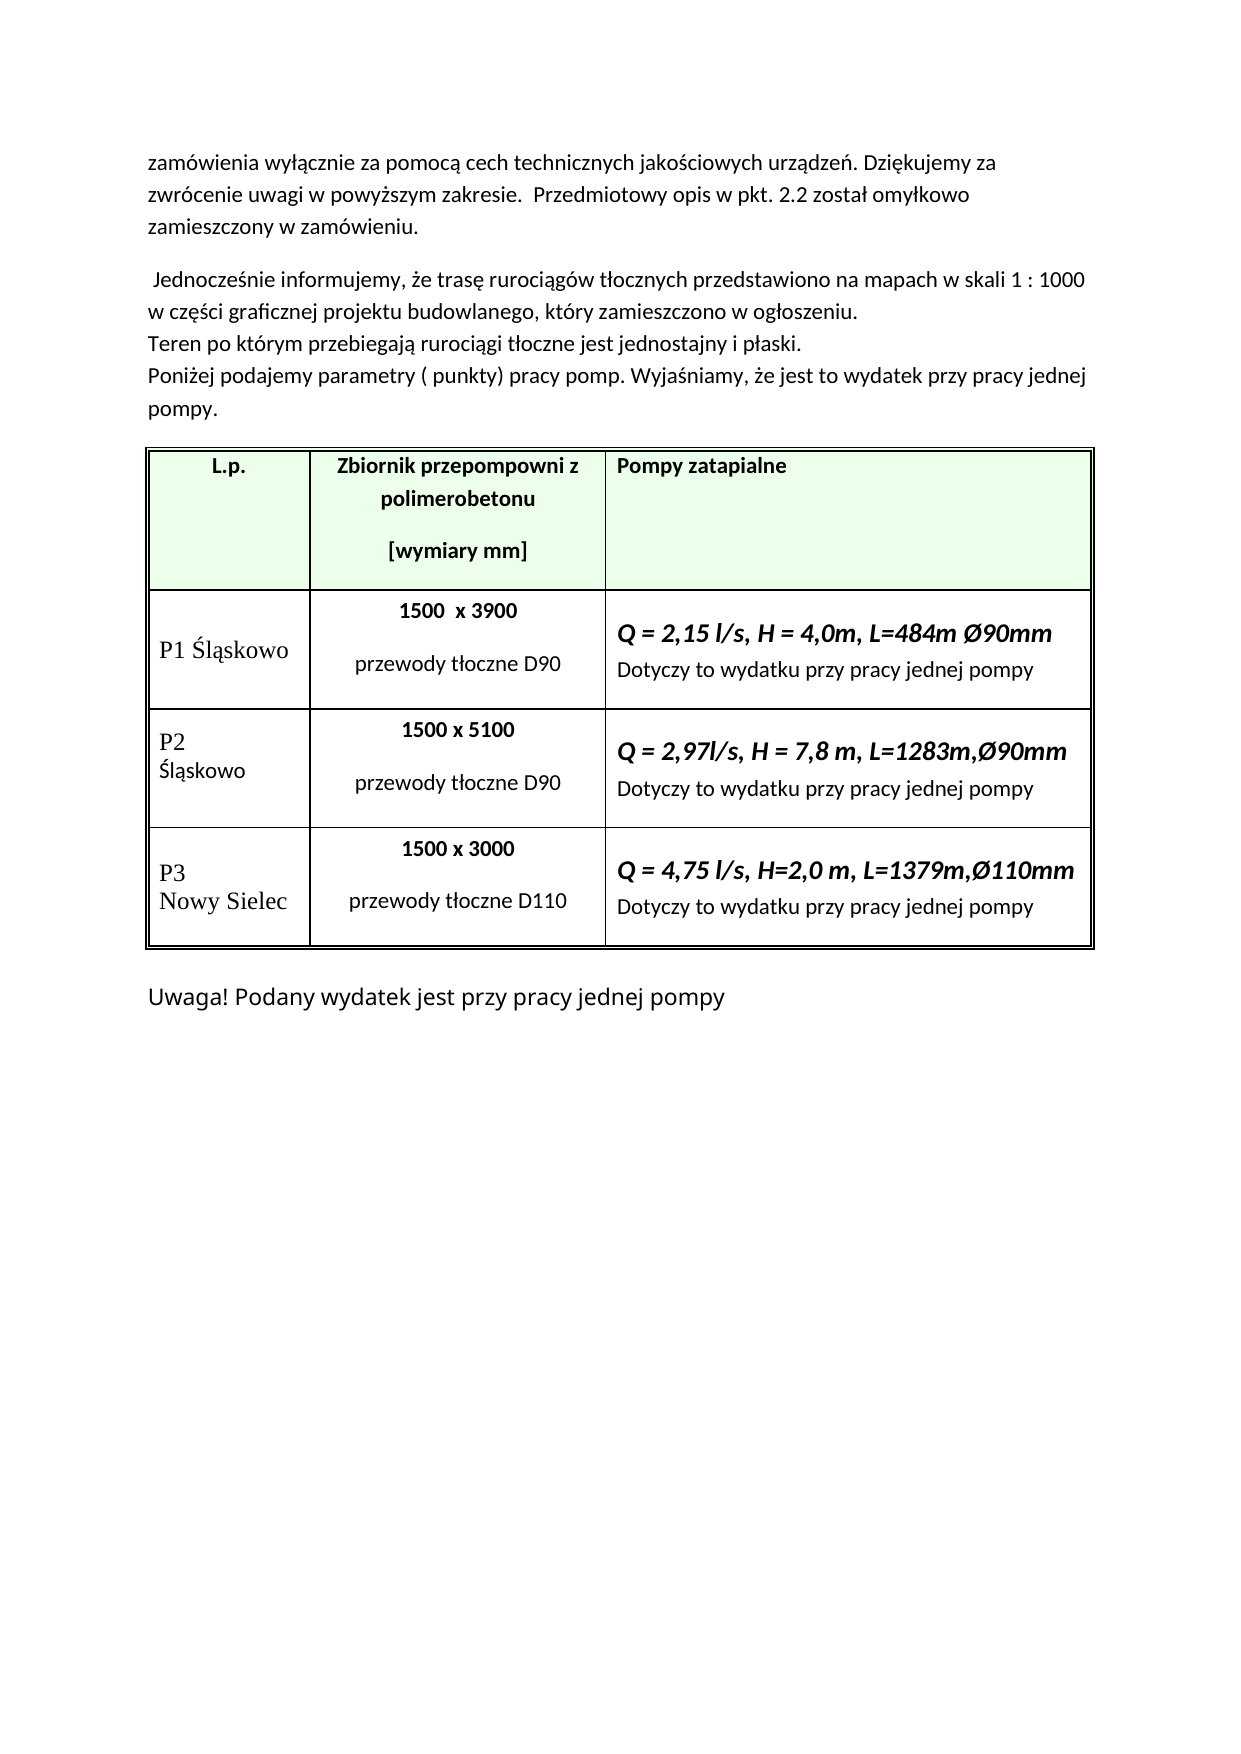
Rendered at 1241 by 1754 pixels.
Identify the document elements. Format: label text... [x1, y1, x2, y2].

table_header L.p. [150, 452, 309, 589]
table_header Zbiornik przepompowni z polimerobetonu [wymiary mm] [311, 452, 605, 589]
table_cell 1500 x 3000 przewody tłoczne D110 [311, 828, 605, 945]
table_cell P3 Nowy Sielec [150, 828, 309, 945]
text Jednocześnie informujemy, że trasę rurociągów tłocznych przedstawiono na mapach w skali 1 : 1000 w części graficznej projektu budowlanego, który zamieszczono w ogłoszeniu. Teren po którym przebiegają rurociągi tłoczne jest jednostajny i płaski. Poniżej podajemy parametry ( punkty) pracy pomp. Wyjaśniamy, że jest to wydatek przy pracy jednej pompy. [148, 265, 1093, 422]
table_cell P1 Śląskowo [150, 591, 309, 708]
table_cell 1500 x 5100 przewody tłoczne D90 [311, 710, 605, 826]
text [148, 148, 1093, 240]
table_cell Q = 4,75 l/s, H=2,0 m, L=1379m,Ø110mm Dotyczy to wydatku przy pracy jednej pompy [606, 828, 1090, 945]
table_cell Q = 2,15 l/s, H = 4,0m, L=484m Ø90mm Dotyczy to wydatku przy pracy jednej pompy [606, 591, 1090, 708]
text Uwaga! Podany wydatek jest przy pracy jednej pompy [148, 981, 1093, 1012]
table_cell 1500 x 3900 przewody tłoczne D90 [311, 591, 605, 708]
table_cell Q = 2,97l/s, H = 7,8 m, L=1283m,Ø90mm Dotyczy to wydatku przy pracy jednej pompy [606, 710, 1090, 826]
table_cell P2 Śląskowo [150, 710, 309, 826]
table_header Pompy zatapialne [606, 452, 1090, 589]
